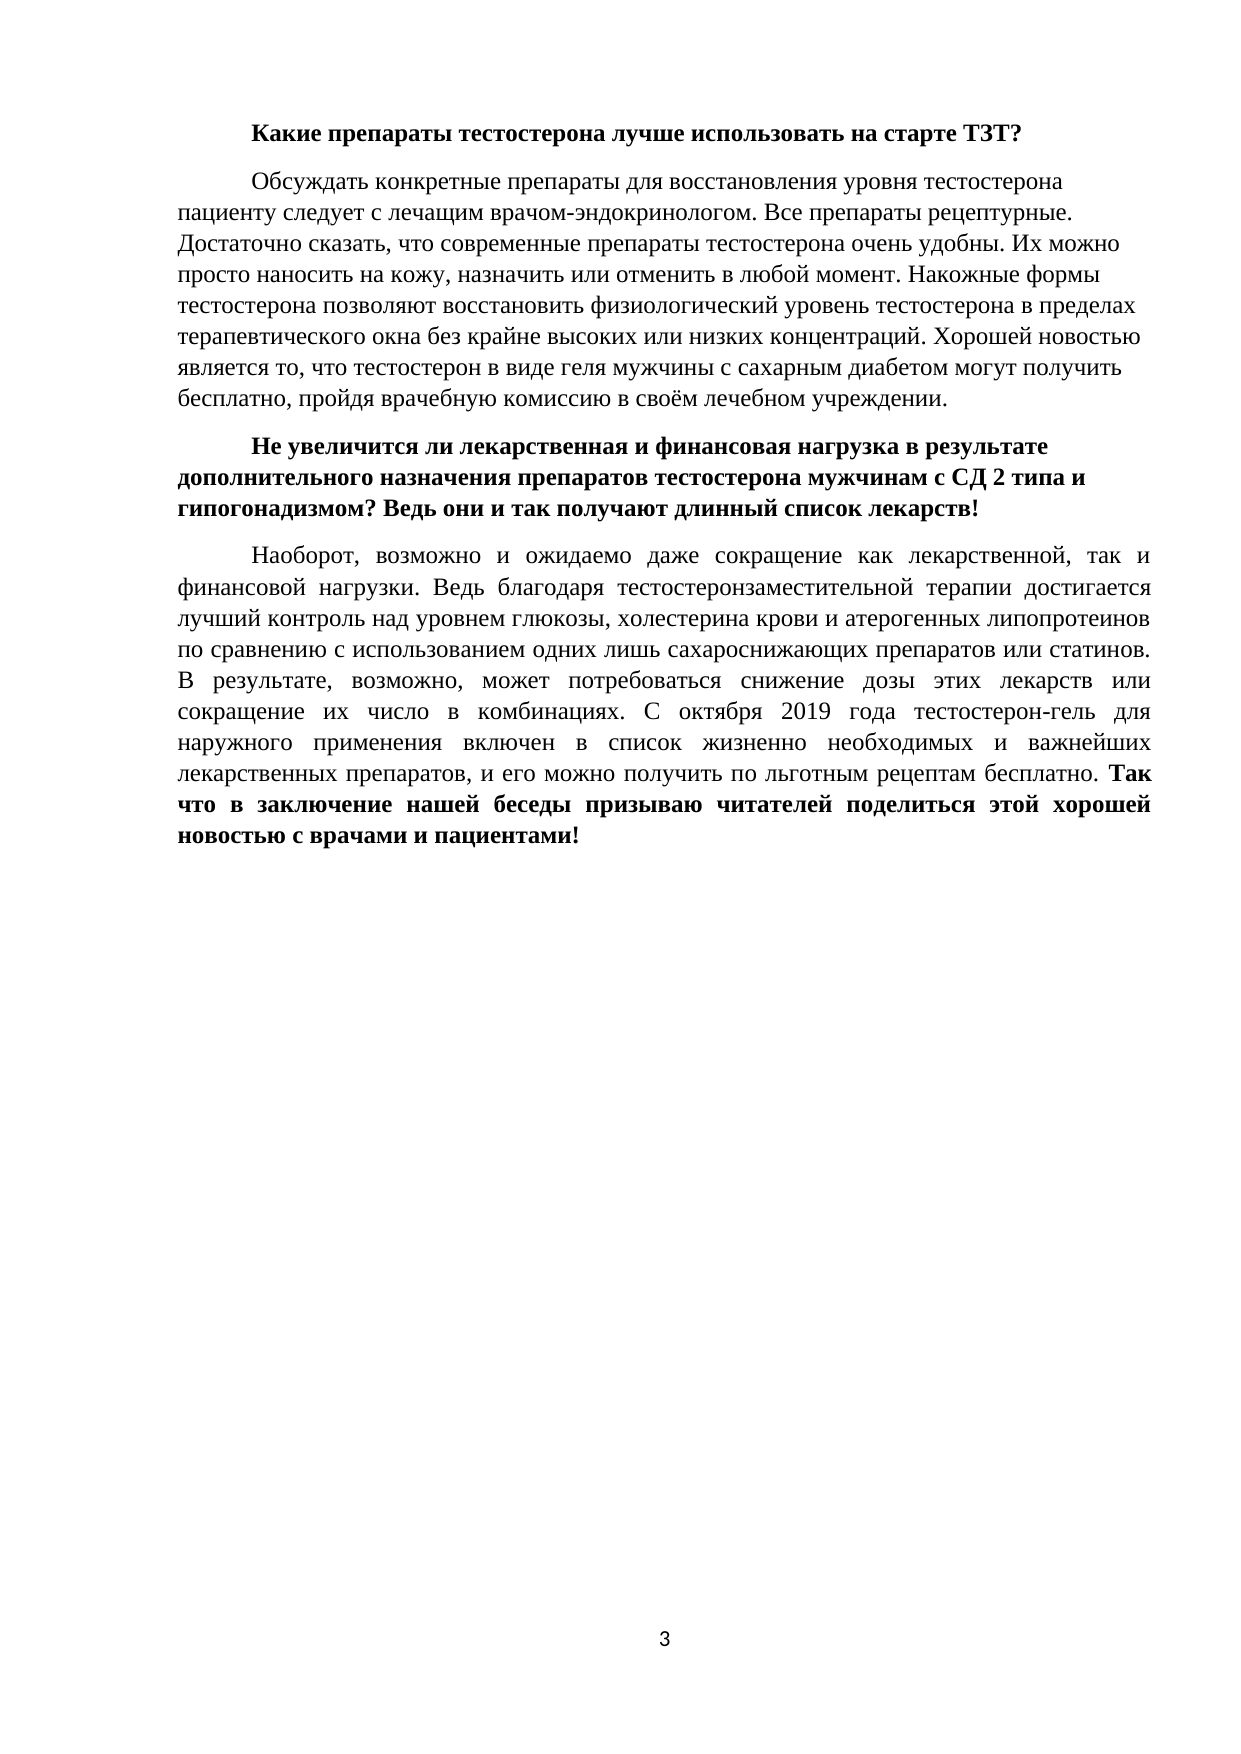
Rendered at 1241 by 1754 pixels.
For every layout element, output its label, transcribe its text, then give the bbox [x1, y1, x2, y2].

text Не увеличится ли лекарственная и финансовая нагрузка в результате дополнительного назначения препаратов тестостерона мужчинам с СД 2 типа и гипогонадизмом? Ведь они и так получают длинный список лекарств! [177, 431, 1152, 522]
text Наоборот, возможно и ожидаемо даже сокращение как лекарственной, так и финансовой нагрузки. Ведь благодаря тестостеронзаместительной терапии достигается лучший контроль над уровнем глюкозы, холестерина крови и атерогенных липопротеинов по сравнению с использованием одних лишь сахароснижающих препаратов или статинов. В результате, возможно, может потребоваться снижение дозы этих лекарств или сокращение их число в комбинациях. С октября 2019 года тестостерон-гель для наружного применения включен в список жизненно необходимых и важнейших лекарственных препаратов, и его можно получить по льготным рецептам бесплатно. Так что в заключение нашей беседы призываю читателей поделиться этой хорошей новостью с врачами и пациентами! [177, 541, 1152, 849]
text Обсуждать конкретные препараты для восстановления уровня тестостерона пациенту следует с лечащим врачом-эндокринологом. Все препараты рецептурные. Достаточно сказать, что современные препараты тестостерона очень удобны. Их можно просто наносить на кожу, назначить или отменить в любой момент. Накожные формы тестостерона позволяют восстановить физиологический уровень тестостерона в пределах терапевтического окна без крайне высоких или низких концентраций. Хорошей новостью является то, что тестостерон в виде геля мужчины с сахарным диабетом могут получить бесплатно, пройдя врачебную комиссию в своём лечебном учреждении. [177, 166, 1152, 412]
text Какие препараты тестостерона лучше использовать на старте ТЗТ? [177, 118, 1152, 147]
